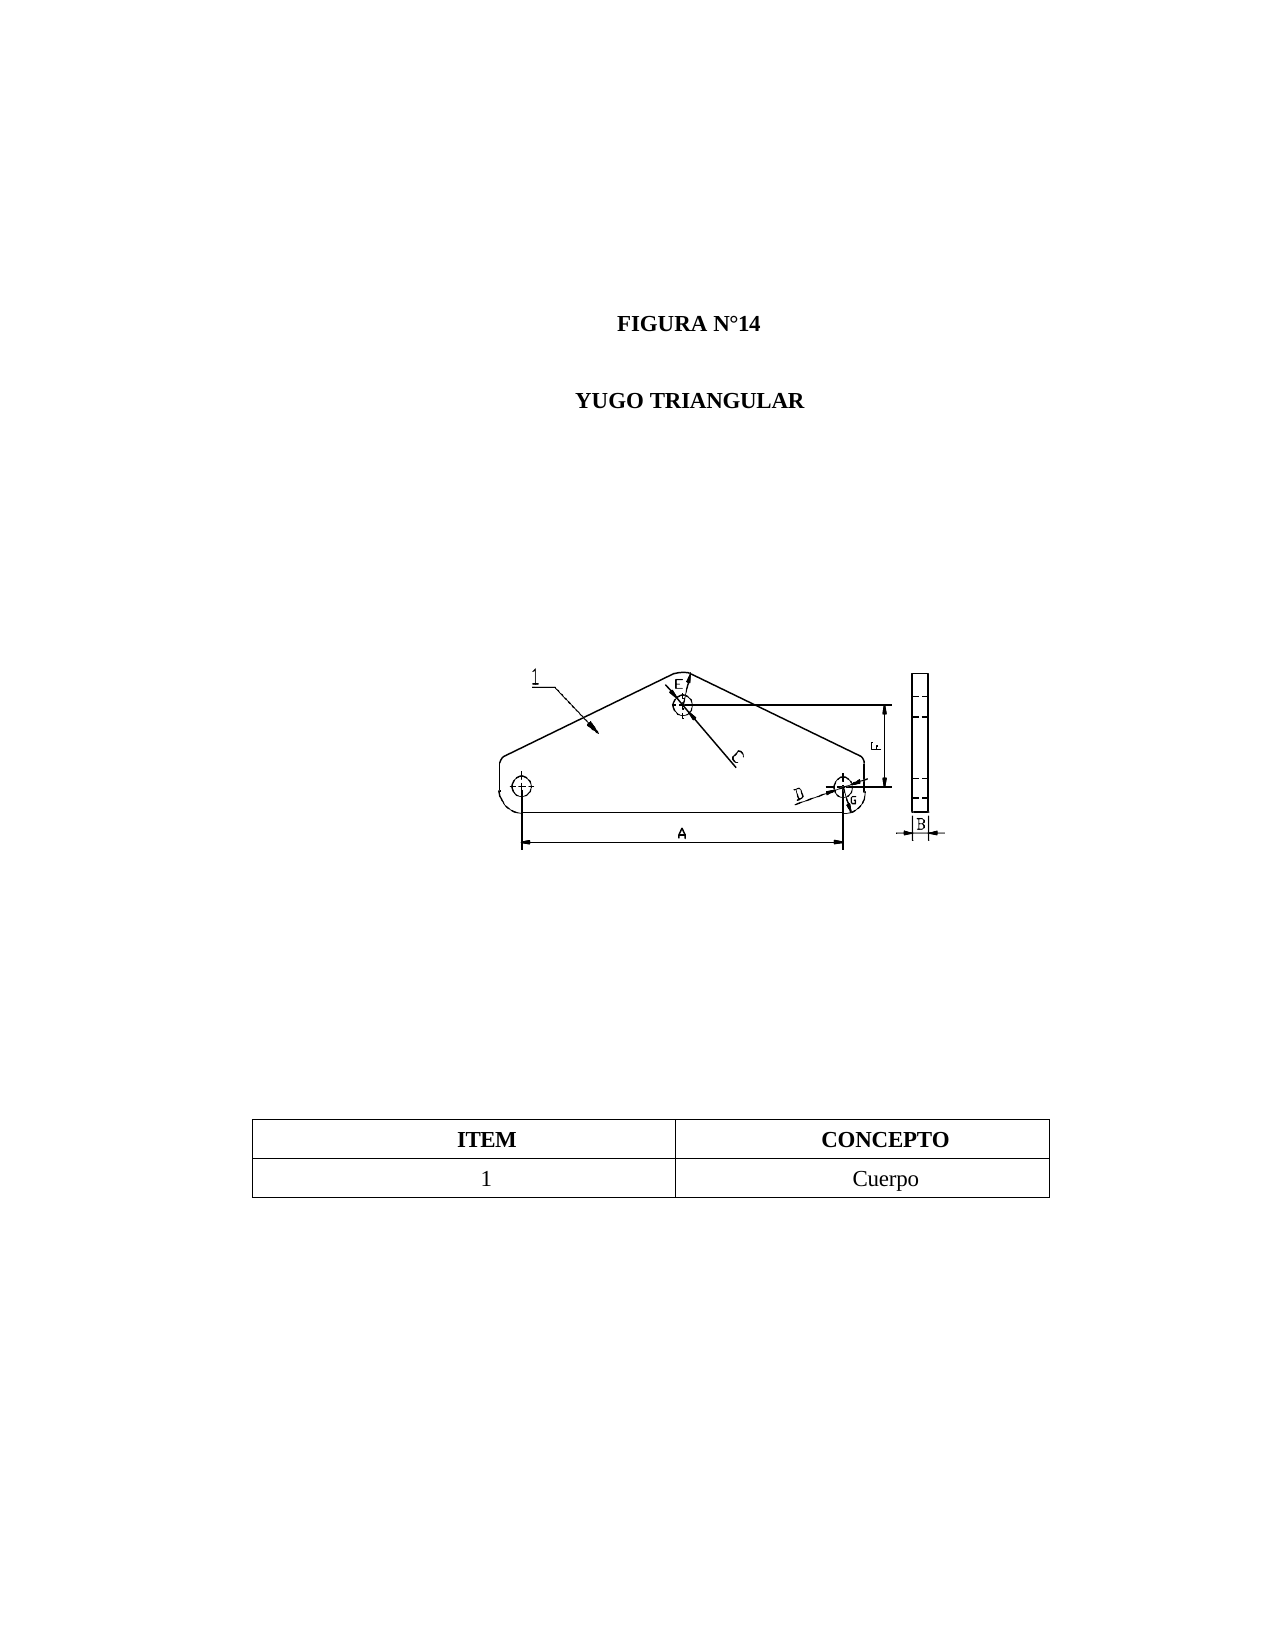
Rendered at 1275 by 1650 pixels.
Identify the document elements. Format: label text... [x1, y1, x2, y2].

table_header CONCEPTO [676, 1120, 1049, 1158]
picture [675, 672, 693, 713]
picture [732, 750, 744, 763]
picture [498, 775, 532, 814]
picture [672, 696, 689, 716]
table_cell Cuerpo [676, 1159, 1049, 1197]
table_header ITEM [253, 1120, 675, 1158]
table_cell 1 [253, 1159, 675, 1197]
picture [793, 776, 868, 814]
picture [896, 811, 945, 841]
text YUGO TRIANGULAR [150, 387, 1229, 413]
picture [532, 668, 599, 734]
